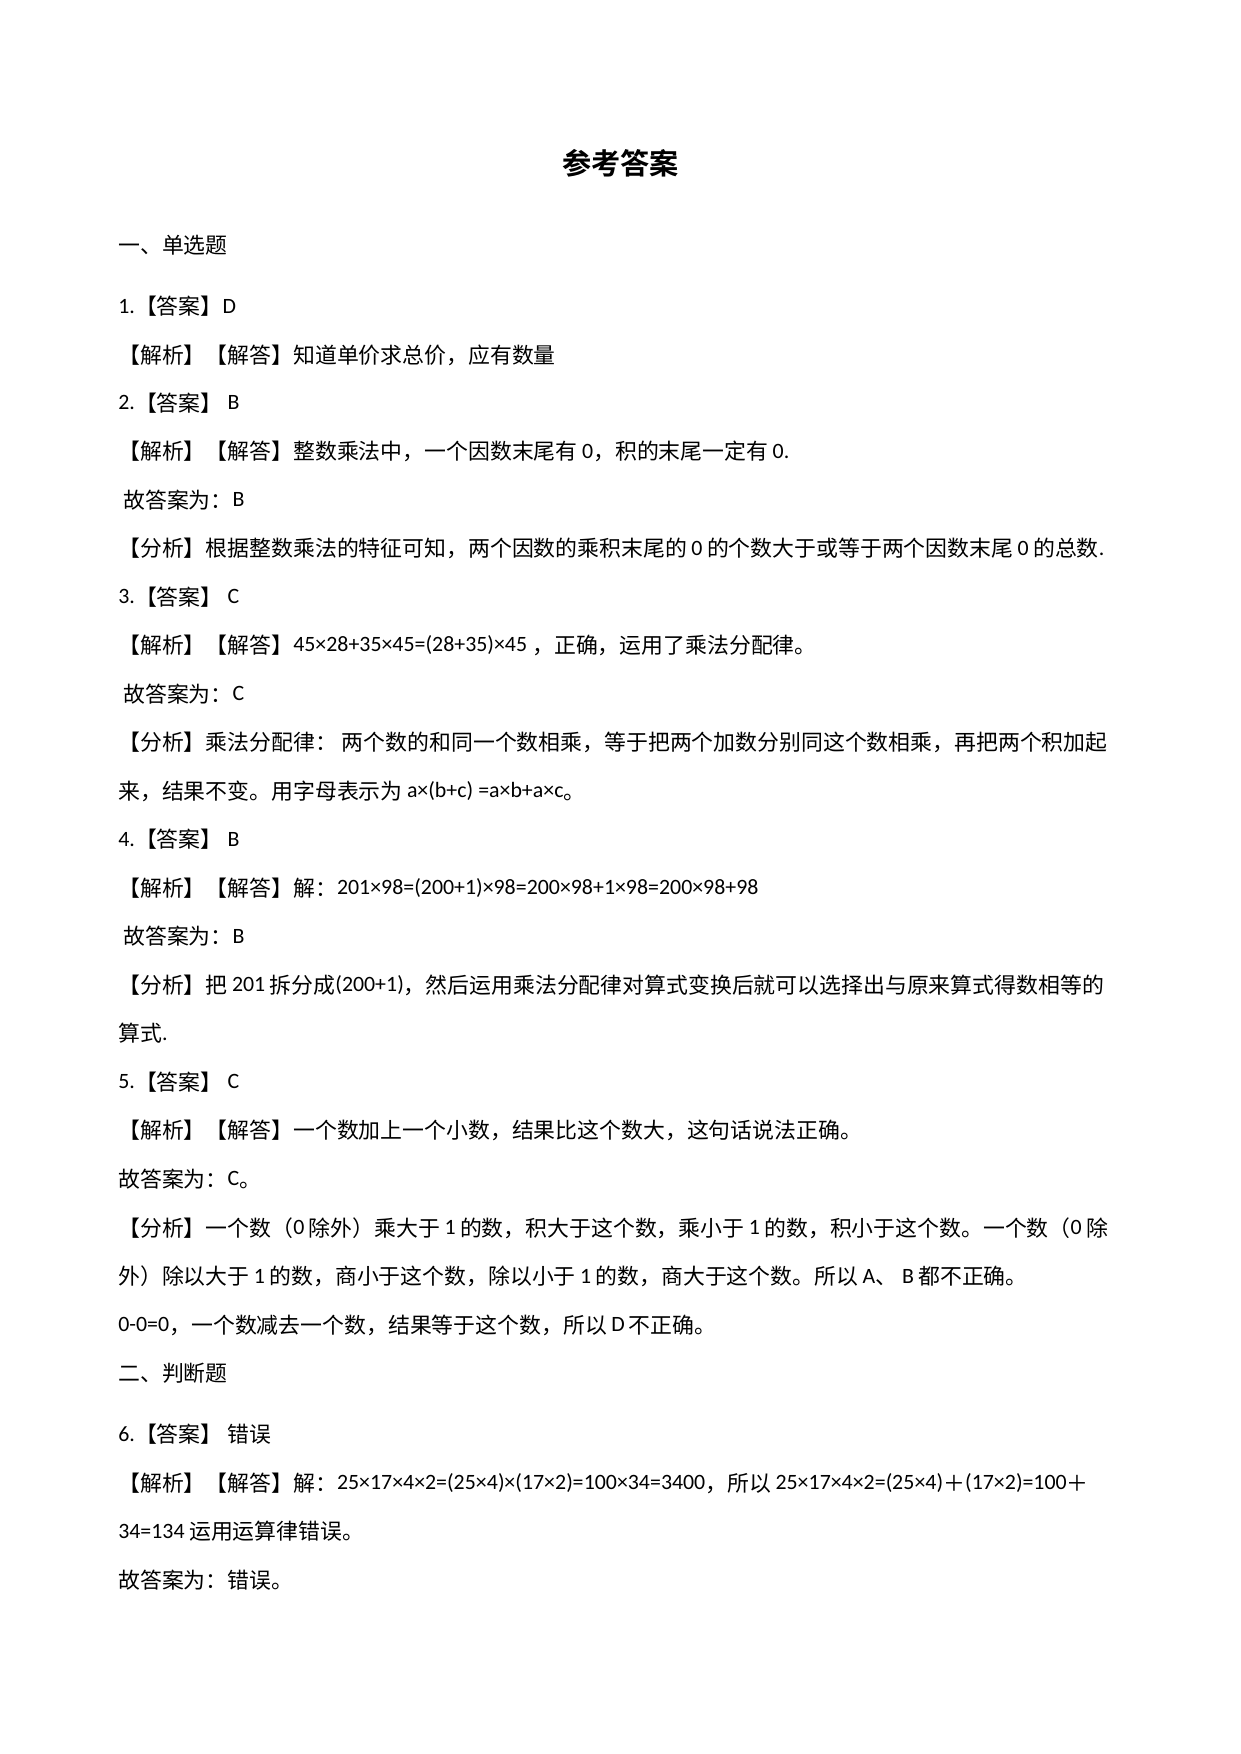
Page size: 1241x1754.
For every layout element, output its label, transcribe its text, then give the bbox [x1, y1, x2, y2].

text 一、单选题 [118, 228, 1122, 261]
text 【分析】乘法分配律： 两个数的和同一个数相乘，等于把两个加数分别同这个数相乘，再把两个积加起来，结果不变。用字母表示为a×(b+c) =a×b+a×c。 [118, 725, 1122, 806]
text 【解析】【解答】解：201×98=(200+1)×98=200×98+1×98=200×98+98 故答案为：B [118, 870, 1122, 951]
text 二、判断题 [118, 1356, 1122, 1388]
text 【解析】【解答】45×28+35×45=(28+35)×45 ，正确，运用了乘法分配律。 故答案为：C [118, 628, 1122, 709]
text 【分析】把201拆分成(200+1)，然后运用乘法分配律对算式变换后就可以选择出与原来算式得数相等的算式. [118, 967, 1122, 1048]
text 5.【答案】 C [118, 1064, 1122, 1097]
text 【分析】根据整数乘法的特征可知，两个因数的乘积末尾的0的个数大于或等于两个因数末尾0的总数. [118, 531, 1122, 563]
text 【解析】【解答】一个数加上一个小数，结果比这个数大，这句话说法正确。 故答案为：C。 【分析】一个数（0除外）乘大于1的数，积大于这个数，乘小于1的数，积小于这个数。一个数（0除外）除以大于1的数，商小于这个数，除以小于1的数，商大于这个数。所以A、 B都不正确。 0-0=0，一个数减去一个数，结果等于这个数，所以D不正确。 [118, 1113, 1122, 1340]
text 1.【答案】D [118, 289, 1122, 321]
text 4.【答案】 B [118, 822, 1122, 854]
text 【解析】【解答】知道单价求总价，应有数量 [118, 337, 1122, 370]
text 【解析】【解答】解：25×17×4×2=(25×4)×(17×2)=100×34=3400，所以25×17×4×2=(25×4)＋(17×2)=100＋34=134运用运算律错误。 故答案为：错误。 [118, 1465, 1122, 1595]
text 3.【答案】 C [118, 579, 1122, 612]
text 【解析】【解答】整数乘法中，一个因数末尾有0，积的末尾一定有0. 故答案为：B [118, 434, 1122, 515]
text 6.【答案】 错误 [118, 1417, 1122, 1449]
text 2.【答案】 B [118, 386, 1122, 418]
text 参考答案 [118, 129, 1122, 194]
